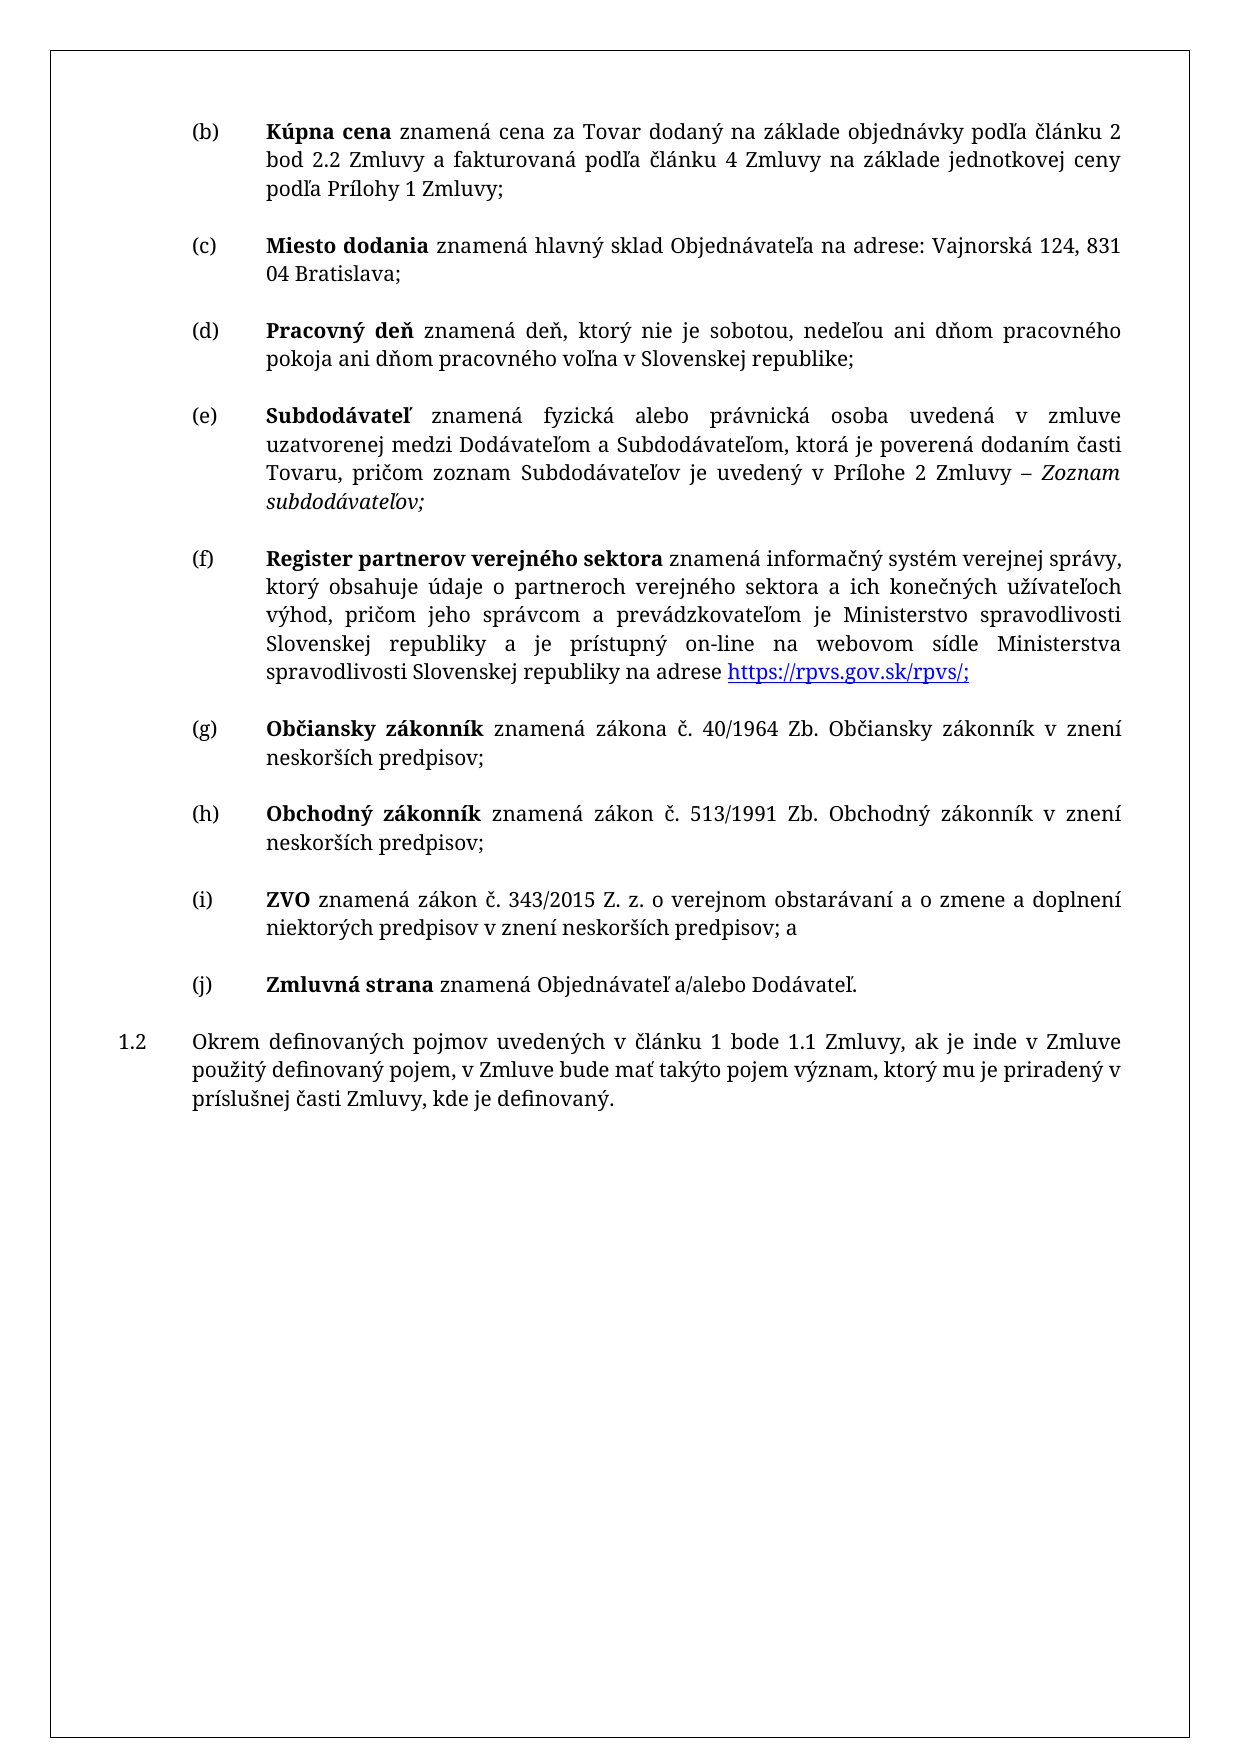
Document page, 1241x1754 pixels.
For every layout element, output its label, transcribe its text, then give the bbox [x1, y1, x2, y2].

list Kúpna cena znamená cena za Tovar dodaný na základe objednávky podľa článku 2 bod 2.2 Zmluvy a fakturovaná podľa článku 4 Zmluvy na základe jednotkovej ceny podľa Prílohy 1 Zmluvy; [192, 117, 1122, 202]
list Register partnerov verejného sektora znamená informačný systém verejnej správy, ktorý obsahuje údaje o partneroch verejného sektora a ich konečných užívateľoch výhod, pričom jeho správcom a prevádzkovateľom je Ministerstvo spravodlivosti Slovenskej republiky a je prístupný on-line na webovom sídle Ministerstva spravodlivosti Slovenskej republiky na adrese https://rpvs.gov.sk/rpvs/; [192, 544, 1122, 686]
list Subdodávateľ znamená fyzická alebo právnická osoba uvedená v zmluve uzatvorenej medzi Dodávateľom a Subdodávateľom, ktorá je poverená dodaním časti Tovaru, pričom zoznam Subdodávateľov je uvedený v Prílohe 2 Zmluvy – Zoznam subdodávateľov; [192, 401, 1122, 515]
list Obchodný zákonník znamená zákon č. 513/1991 Zb. Obchodný zákonník v znení neskorších predpisov; [192, 799, 1122, 856]
list Pracovný deň znamená deň, ktorý nie je sobotou, nedeľou ani dňom pracovného pokoja ani dňom pracovného voľna v Slovenskej republike; [192, 316, 1122, 373]
list Občiansky zákonník znamená zákona č. 40/1964 Zb. Občiansky zákonník v znení neskorších predpisov; [192, 714, 1122, 771]
list Okrem definovaných pojmov uvedených v článku 1 bode 1.1 Zmluvy, ak je inde v Zmluve použitý definovaný pojem, v Zmluve bude mať takýto pojem význam, ktorý mu je priradený v príslušnej časti Zmluvy, kde je definovaný. [118, 1027, 1122, 1112]
list Miesto dodania znamená hlavný sklad Objednávateľa na adrese: Vajnorská 124, 831 04 Bratislava; [192, 231, 1122, 288]
list Zmluvná strana znamená Objednávateľ a/alebo Dodávateľ. [192, 970, 1122, 999]
list ZVO znamená zákon č. 343/2015 Z. z. o verejnom obstarávaní a o zmene a doplnení niektorých predpisov v znení neskorších predpisov; a [192, 885, 1122, 942]
